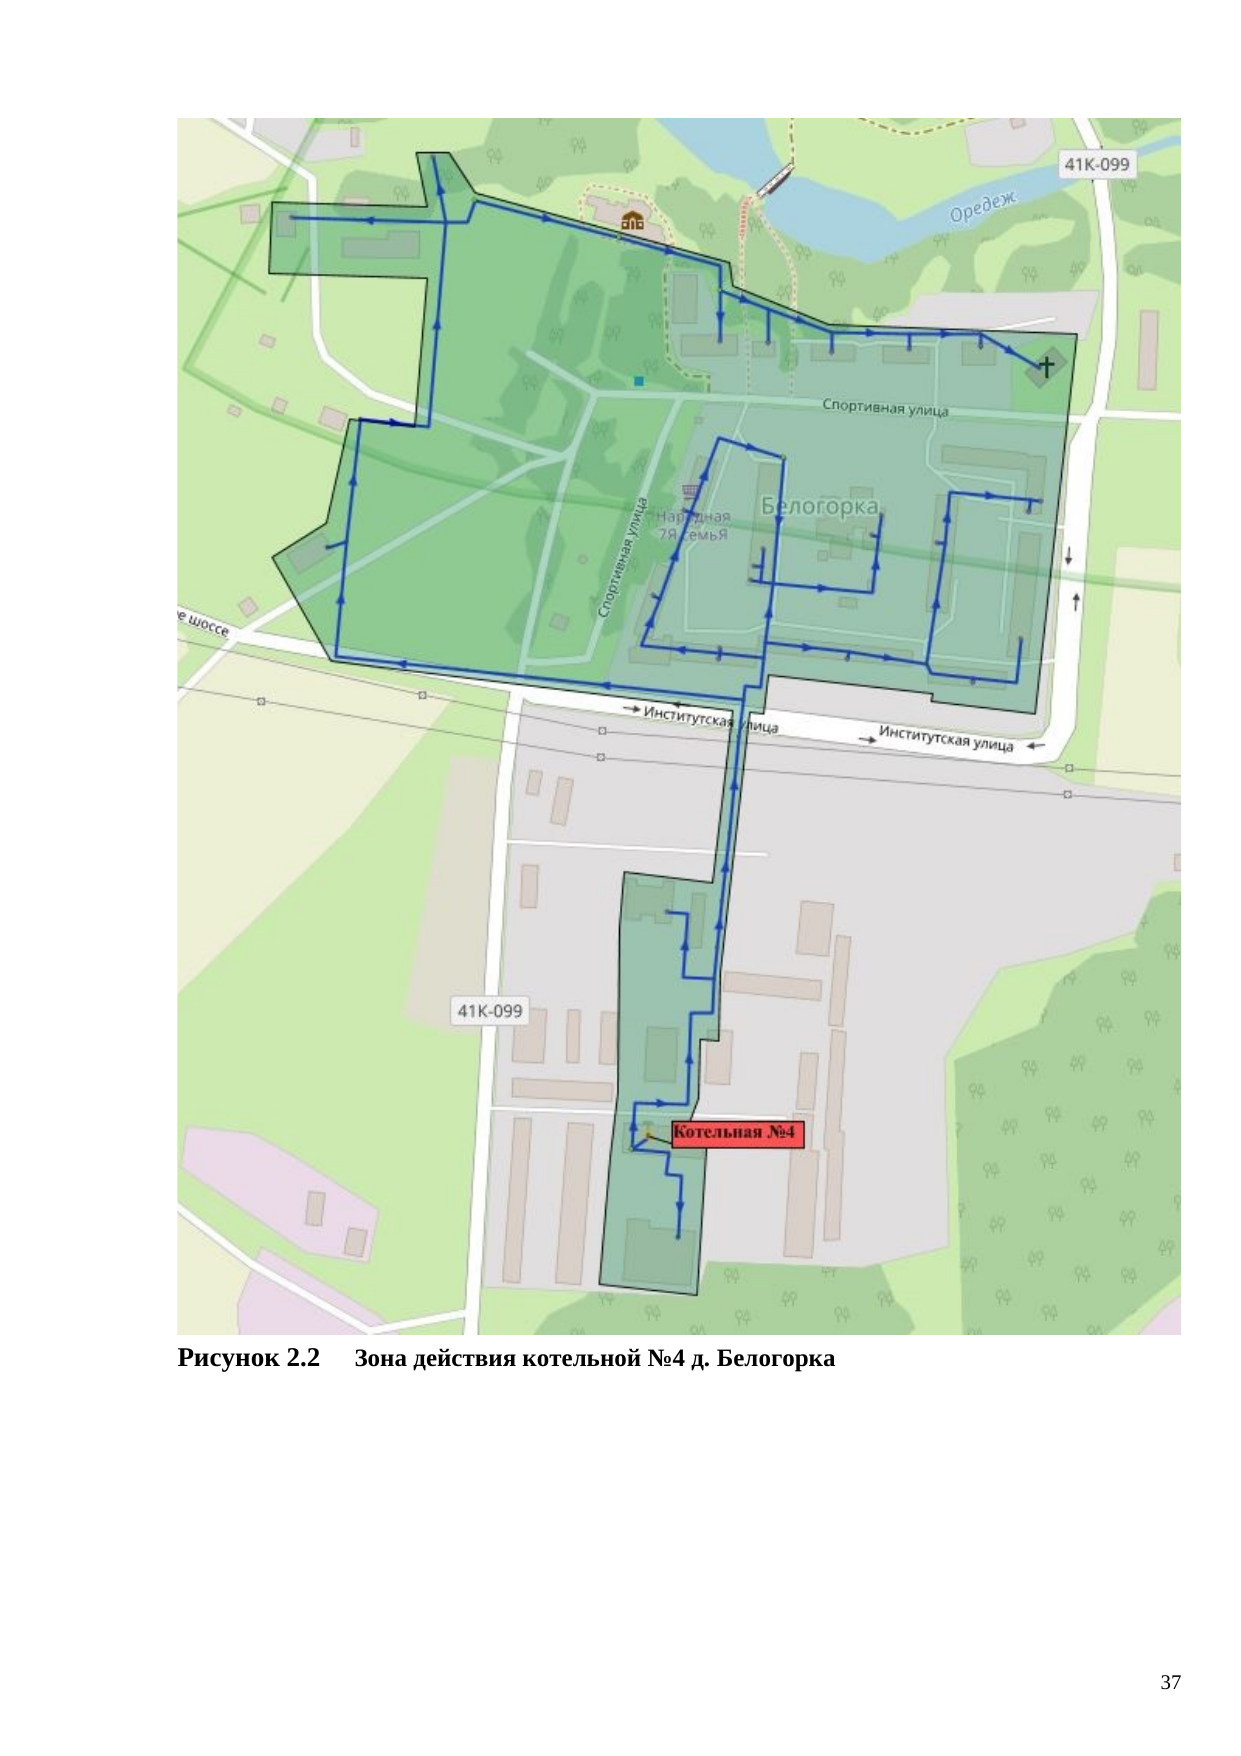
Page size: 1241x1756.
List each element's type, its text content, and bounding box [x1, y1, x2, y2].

text Зона действия котельной №4 д. Белогорка [177, 1341, 1181, 1372]
picture [177, 118, 1182, 1335]
